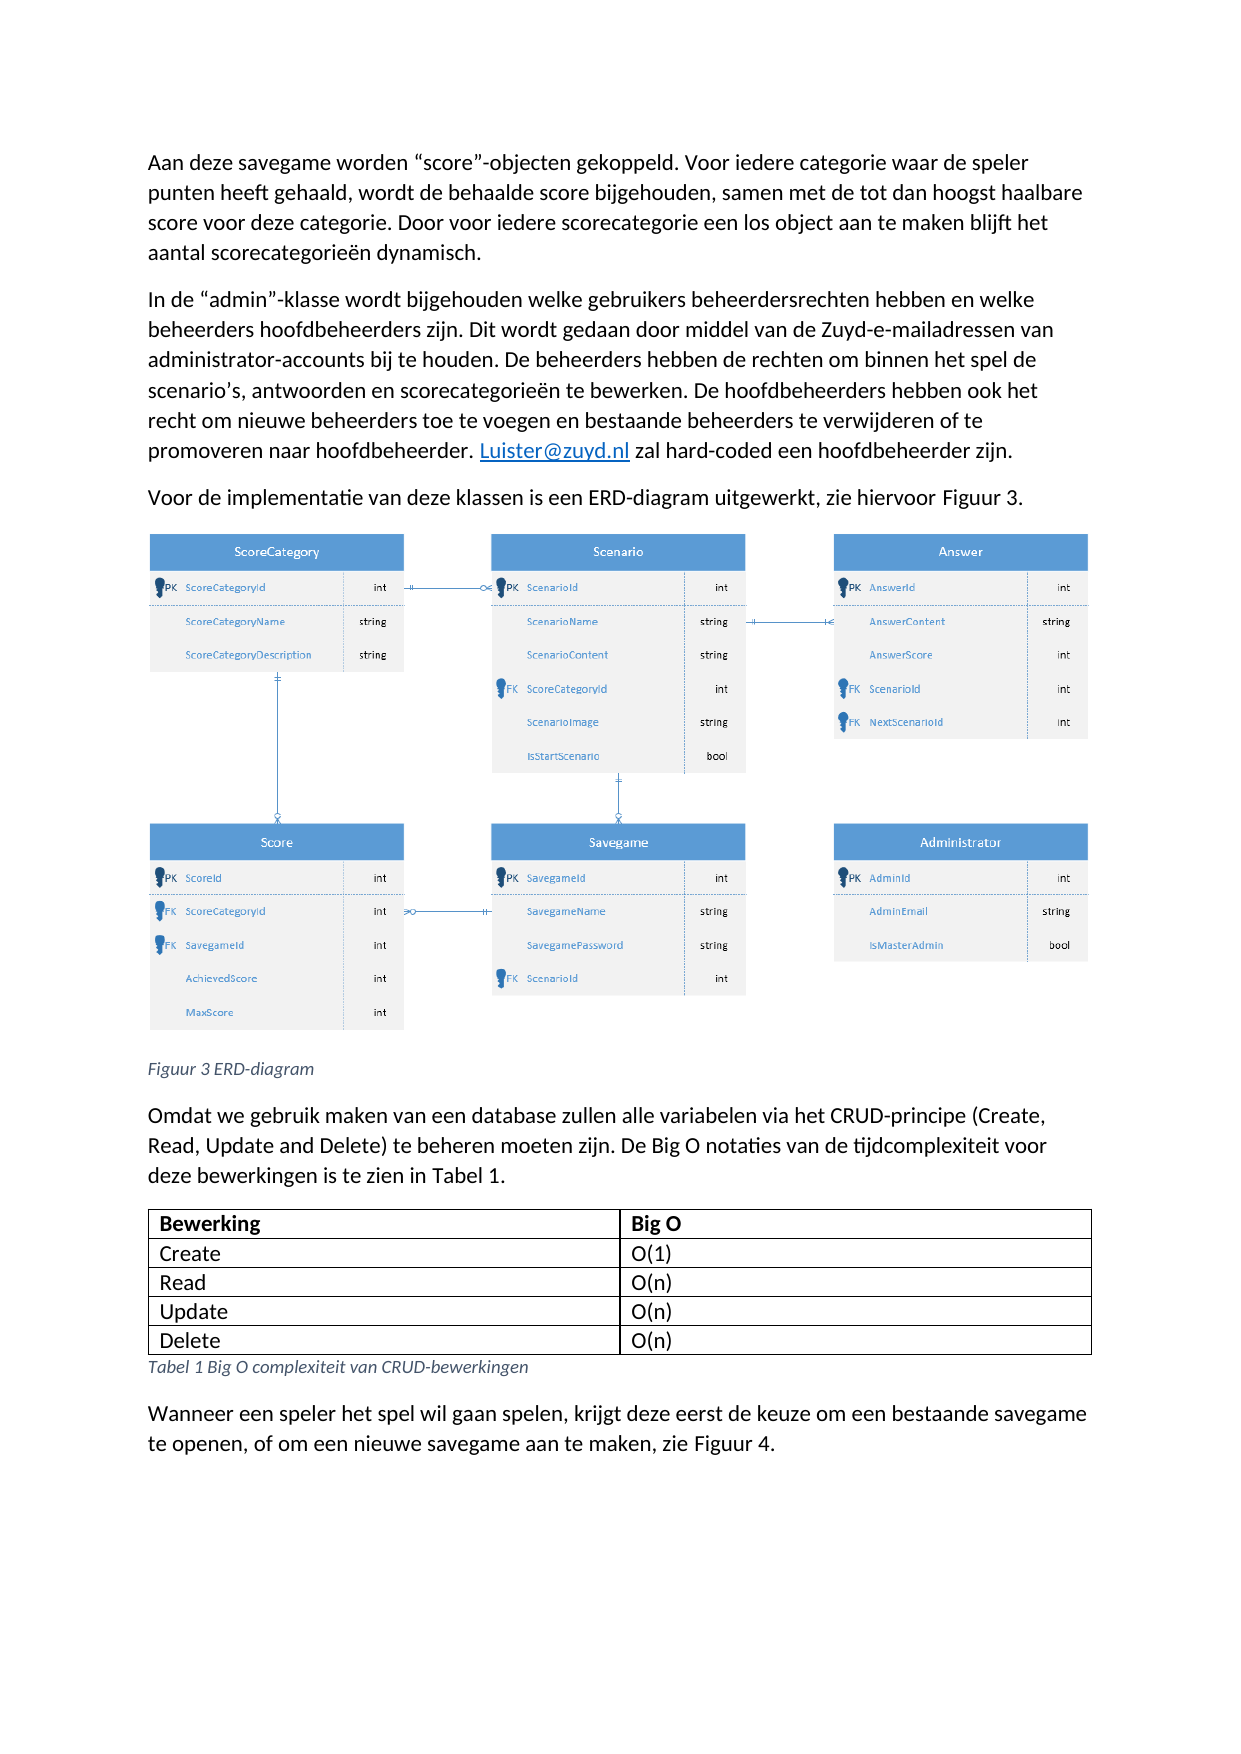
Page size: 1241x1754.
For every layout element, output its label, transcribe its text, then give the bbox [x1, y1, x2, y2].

table_header Bewerking [149, 1210, 619, 1238]
table_cell Create [149, 1239, 619, 1267]
table_cell O(1) [621, 1239, 1091, 1267]
text Tabel 1 Big O complexiteit van CRUD-bewerkingen [148, 1355, 1093, 1378]
table_cell Update [149, 1297, 619, 1325]
text Figuur 3 ERD-diagram [148, 1057, 1093, 1080]
table_header Big O [621, 1210, 1091, 1238]
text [148, 148, 1093, 266]
table_cell Delete [149, 1326, 619, 1354]
table_cell O(n) [621, 1326, 1091, 1354]
table_cell O(n) [621, 1297, 1091, 1325]
text Wanneer een speler het spel wil gaan spelen, krijgt deze eerst de keuze om een bestaande savegame te openen, of om een nieuwe savegame aan te maken, zie Figuur 4. [148, 1399, 1093, 1457]
text In de “admin”-klasse wordt bijgehouden welke gebruikers beheerdersrechten hebben en welke beheerders hoofdbeheerders zijn. Dit wordt gedaan door middel van de Zuyd-e-mailadressen van administrator-accounts bij te houden. De beheerders hebben de rechten om binnen het spel de scenario’s, antwoorden en scorecategorieën te bewerken. De hoofdbeheerders hebben ook het recht om nieuwe beheerders toe te voegen en bestaande beheerders te verwijderen of te promoveren naar hoofdbeheerder. Luister@zuyd.nl zal hard-coded een hoofdbeheerder zijn. [148, 285, 1093, 464]
picture [147, 530, 1093, 1039]
text Omdat we gebruik maken van een database zullen alle variabelen via het CRUD-principe (Create, Read, Update and Delete) te beheren moeten zijn. De Big O notaties van de tijdcomplexiteit voor deze bewerkingen is te zien in Tabel 1. [148, 1101, 1093, 1190]
table_cell O(n) [621, 1268, 1091, 1296]
table_cell Read [149, 1268, 619, 1296]
text Voor de implementatie van deze klassen is een ERD-diagram uitgewerkt, zie hiervoor Figuur 3. [148, 483, 1093, 511]
